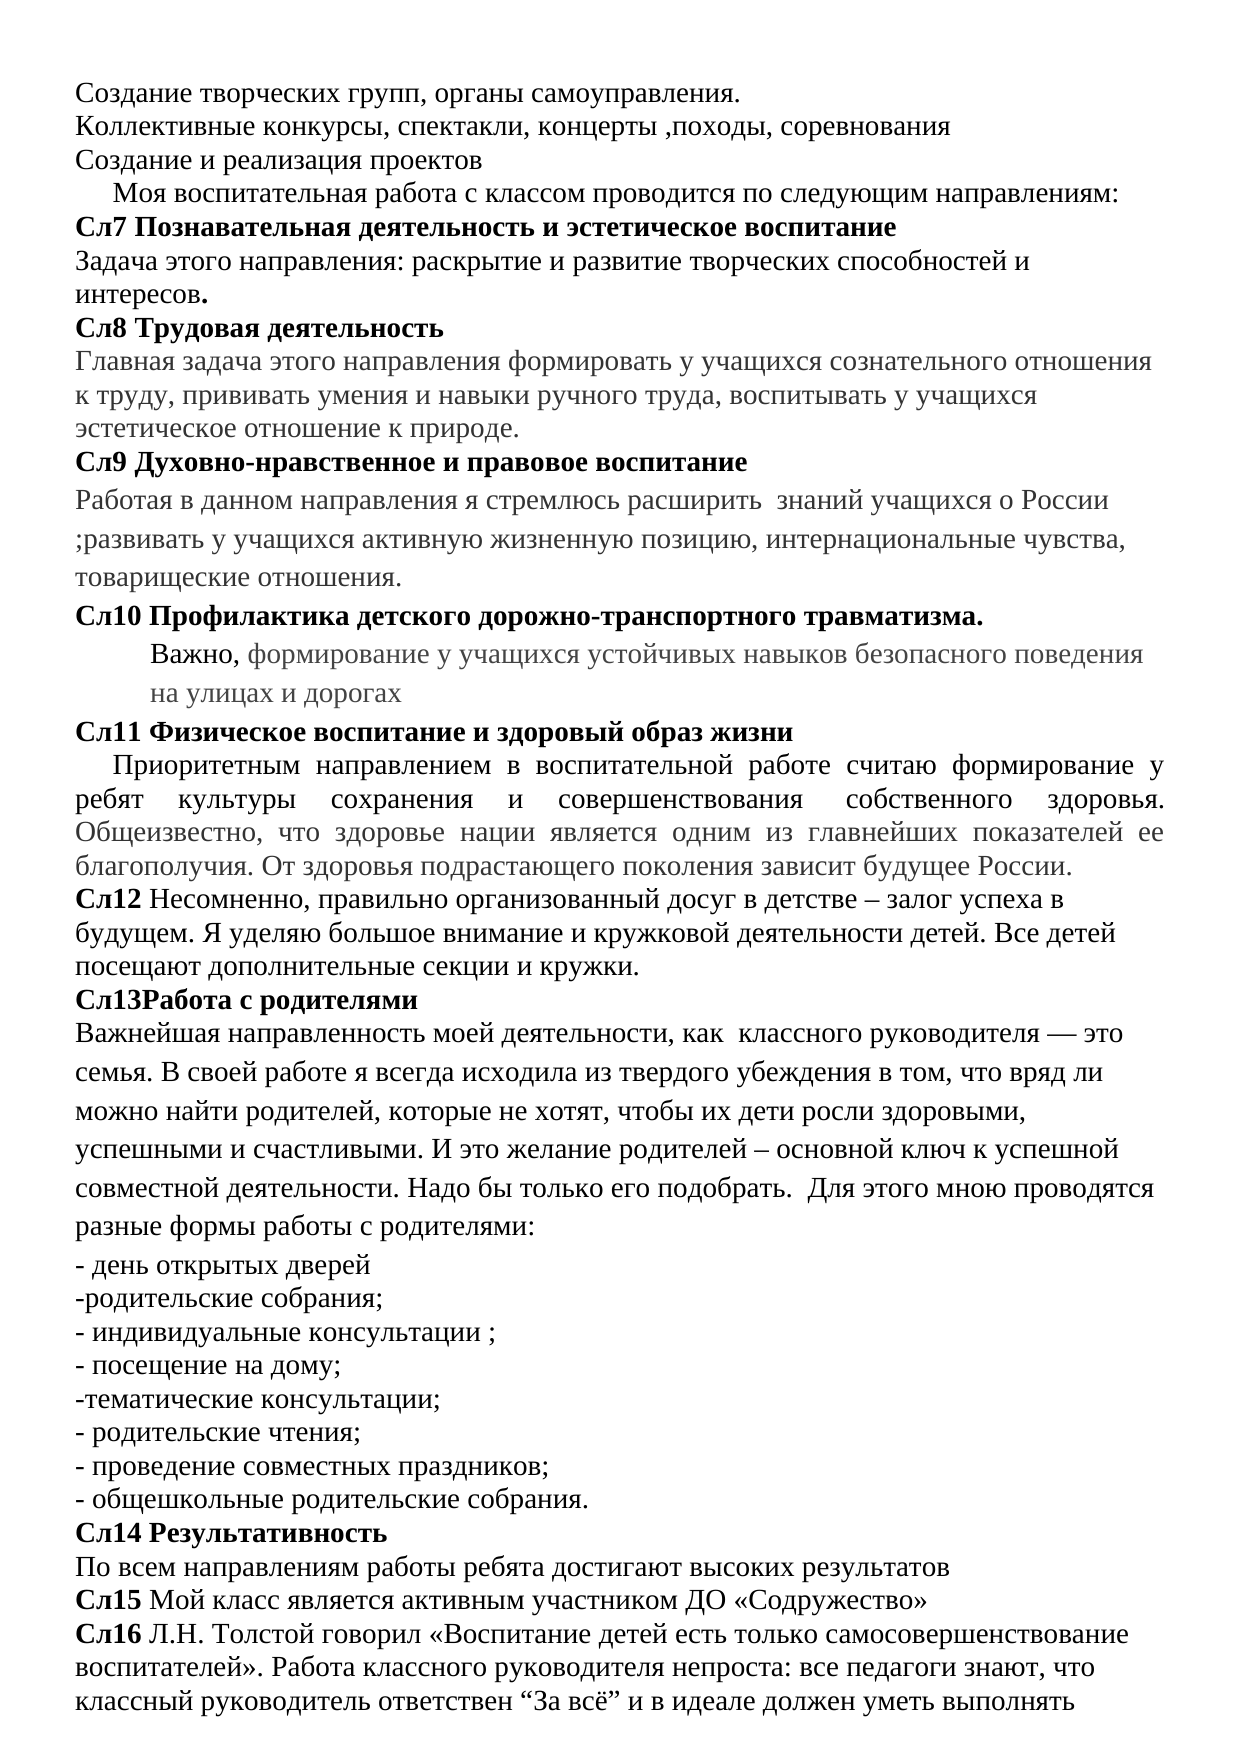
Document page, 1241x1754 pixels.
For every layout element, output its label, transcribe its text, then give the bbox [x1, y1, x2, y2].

text Сл10 Профилактика детского дорожно-транспортного травматизма. [75, 598, 1165, 632]
text По всем направлениям работы ребята достигают высоких результатов [75, 1549, 1165, 1582]
text Важнейшая направленность моей деятельности, как классного руководителя — это семья. В своей работе я всегда исходила из твердого убеждения в том, что вряд ли можно найти родителей, которые не хотят, чтобы их дети росли здоровыми, успешными и счастливыми. И это желание родителей – основной ключ к успешной совместной деятельности. Надо бы только его подобрать. Для этого мною проводятся разные формы работы с родителями: [75, 1016, 1165, 1242]
text - родительские чтения; [75, 1414, 1165, 1448]
text - индивидуальные консультации ; [75, 1314, 1165, 1347]
text Сл11 Физическое воспитание и здоровый образ жизни [75, 714, 1165, 747]
text Создание и реализация проектов [75, 142, 1165, 176]
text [75, 1616, 1165, 1716]
text Моя воспитательная работа с классом проводится по следующим направлениям: [75, 176, 1165, 209]
text Сл13Работа с родителями [75, 982, 1165, 1016]
text Сл7 Познавательная деятельность и эстетическое воспитание Задача этого направления: раскрытие и развитие творческих способностей и интересов. [75, 209, 1165, 310]
text -тематические консультации; [75, 1381, 1165, 1414]
text Сл9 Духовно-нравственное и правовое воспитание Работая в данном направления я стремлюсь расширить знаний учащихся о России ;развивать у учащихся активную жизненную позицию, интернациональные чувства, товарищеские отношения. [75, 444, 1165, 593]
text - день открытых дверей [75, 1247, 1165, 1280]
text Создание творческих групп, органы самоуправления. [75, 75, 1165, 108]
text Коллективные конкурсы, спектакли, концерты ,походы, соревнования [75, 108, 1165, 142]
text Сл15 Мой класс является активным участником ДО «Содружество» [75, 1582, 1165, 1616]
text Приоритетным направлением в воспитательной работе считаю формирование у ребят культуры сохранения и совершенствования собственного здоровья. Общеизвестно, что здоровье нации является одним из главнейших показателей ее благополучия. От здоровья подрастающего поколения зависит будущее России. [75, 747, 1165, 881]
text - посещение на дому; [75, 1347, 1165, 1381]
list Важно, формирование у учащихся устойчивых навыков безопасного поведения на улицах и дорогах [150, 637, 1165, 709]
text - проведение совместных праздников; [75, 1448, 1165, 1482]
text -родительские собрания; [75, 1280, 1165, 1314]
text Сл8 Трудовая деятельность Главная задача этого направления формировать у учащихся сознательного отношения к труду, прививать умения и навыки ручного труда, воспитывать у учащихся эстетическое отношение к природе. [75, 310, 1165, 444]
text Сл12 Несомненно, правильно организованный досуг в детстве – залог успеха в будущем. Я уделяю большое внимание и кружковой деятельности детей. Все детей посещают дополнительные секции и кружки. [75, 881, 1165, 982]
text - общешкольные родительские собрания. [75, 1482, 1165, 1515]
text Сл14 Результативность [75, 1515, 1165, 1549]
